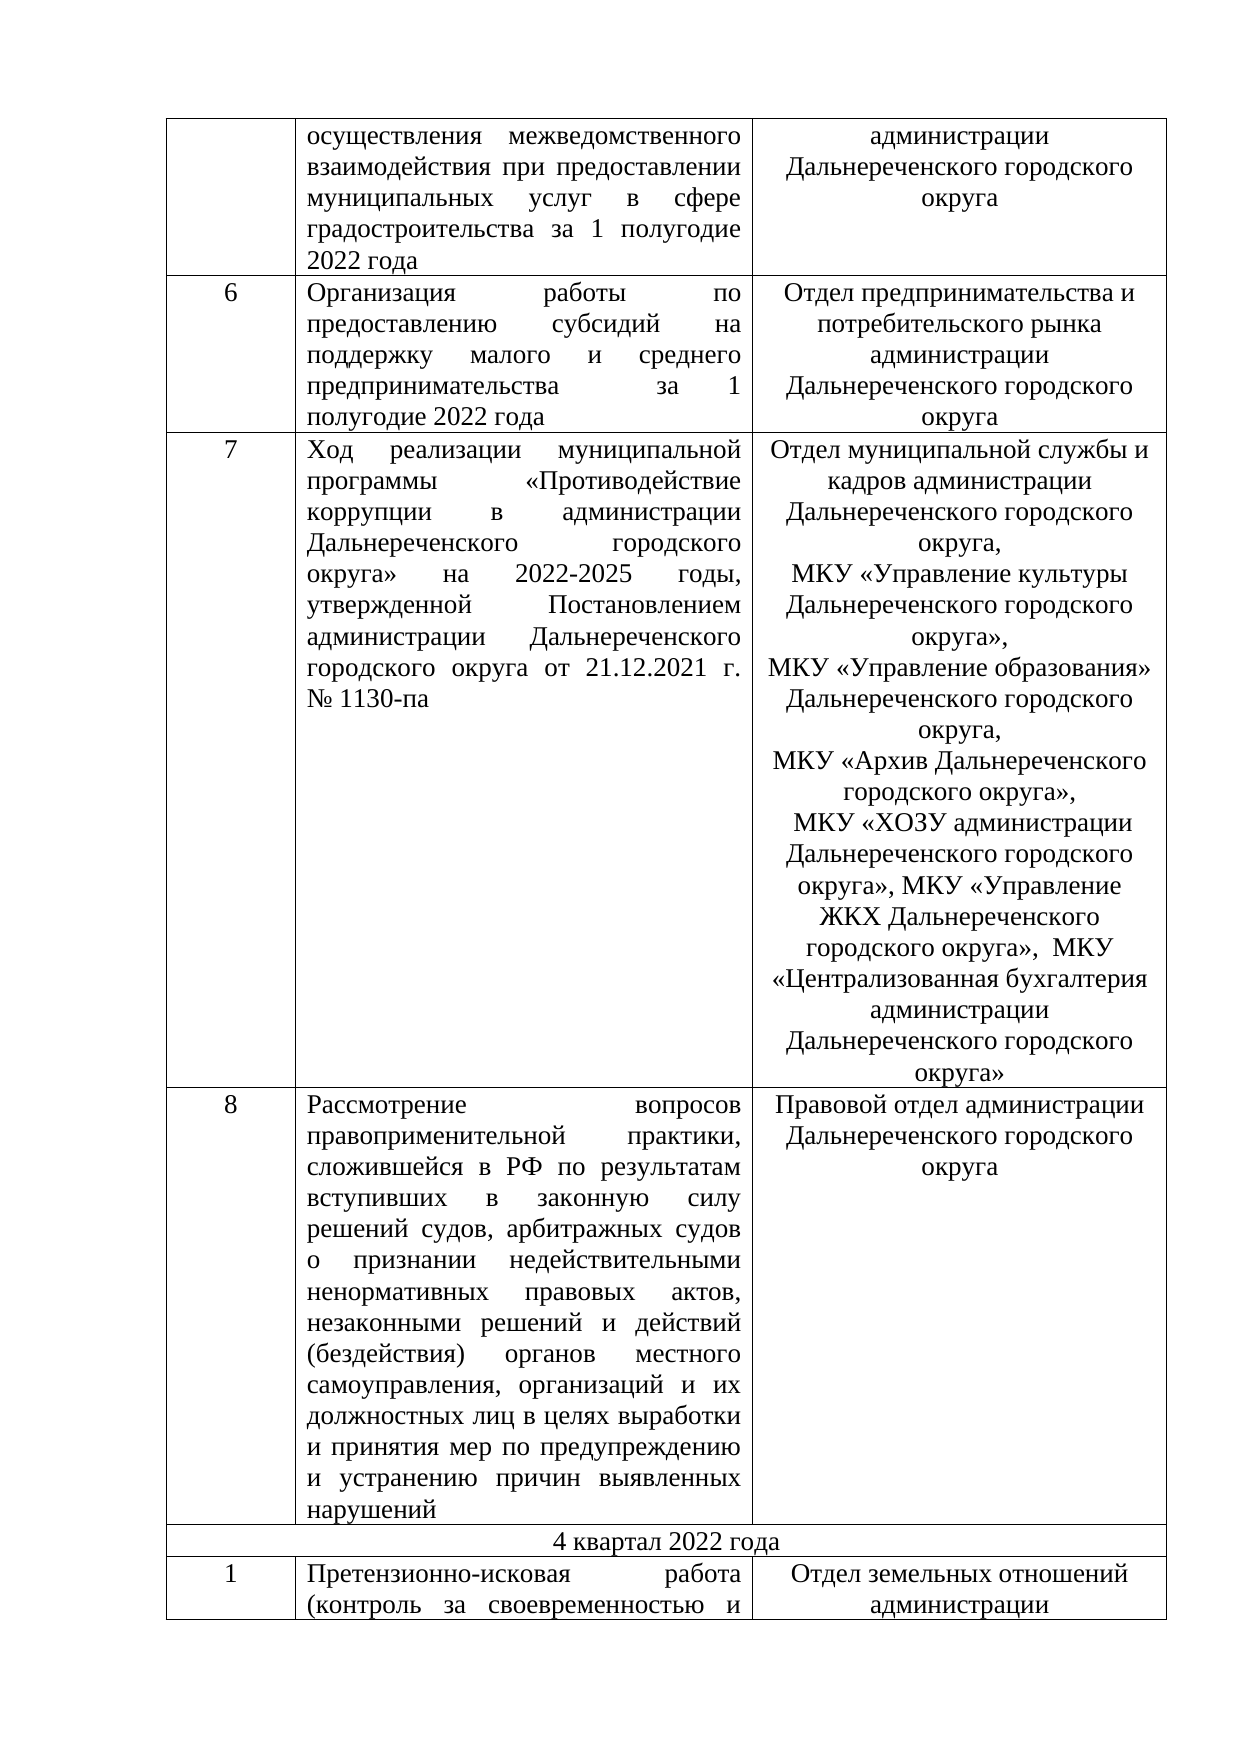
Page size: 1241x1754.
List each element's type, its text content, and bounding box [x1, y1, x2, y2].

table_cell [753, 1557, 1166, 1619]
table_cell Организация работы по предоставлению субсидий на поддержку малого и среднего предпринимательства за 1 полугодие 2022 года [296, 276, 752, 432]
table_cell Отдел предпринимательства и потребительского рынка администрации Дальнереченского городского округа [753, 276, 1166, 432]
table_cell 6 [167, 276, 295, 432]
table_cell Правовой отдел администрации Дальнереченского городского округа [753, 1088, 1166, 1524]
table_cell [296, 119, 752, 275]
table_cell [753, 119, 1166, 275]
table_cell 5 [167, 119, 295, 275]
table_cell 1 [167, 1557, 295, 1619]
table_cell 8 [167, 1088, 295, 1524]
table_cell Ход реализации муниципальной программы «Противодействие коррупции в администрации Дальнереченского городского округа» на 2022-2025 годы, утвержденной Постановлением администрации Дальнереченского городского округа от 21.12.2021 г. № 1130-па [296, 433, 752, 1087]
table_cell Рассмотрение вопросов правоприменительной практики, сложившейся в РФ по результатам вступивших в законную силу решений судов, арбитражных судов о признании недействительными ненормативных правовых актов, незаконными решений и действий (бездействия) органов местного самоуправления, организаций и их должностных лиц в целях выработки и принятия мер по предупреждению и устранению причин выявленных нарушений [296, 1088, 752, 1524]
table_cell 7 [167, 433, 295, 1087]
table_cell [296, 1557, 752, 1619]
table_cell 4 квартал 2022 года [167, 1525, 1166, 1556]
table_cell Отдел муниципальной службы и кадров администрации Дальнереченского городского округа, МКУ «Управление культуры Дальнереченского городского округа», МКУ «Управление образования» Дальнереченского городского округа, МКУ «Архив Дальнереченского городского округа», МКУ «ХОЗУ администрации Дальнереченского городского округа», МКУ «Управление ЖКХ Дальнереченского городского округа», МКУ «Централизованная бухгалтерия администрации Дальнереченского городского округа» [753, 433, 1166, 1087]
